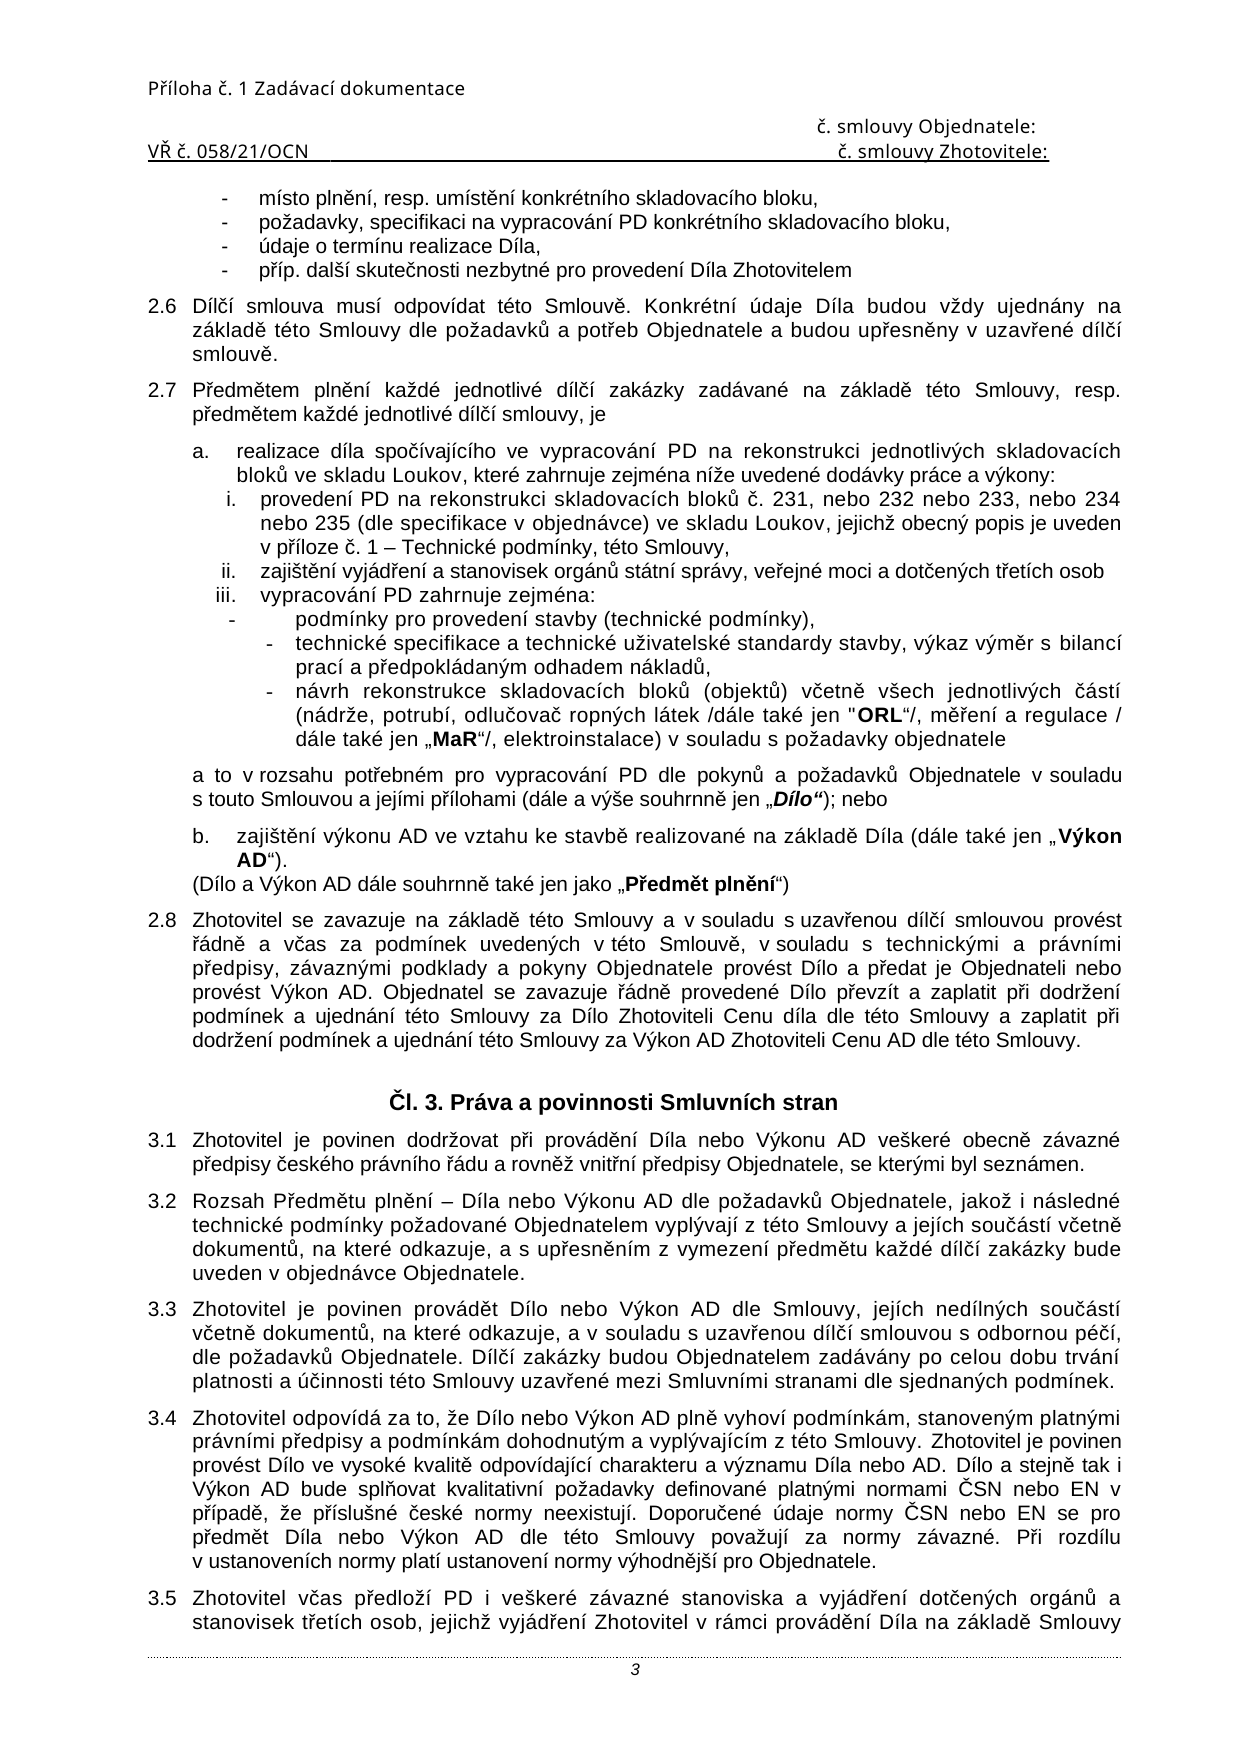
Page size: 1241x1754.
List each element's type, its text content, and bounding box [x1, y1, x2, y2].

text (Dílo a Výkon AD dále souhrnně také jen jako „Předmět plnění“) [148, 872, 1122, 896]
list Dílčí smlouva musí odpovídat této Smlouvě. Konkrétní údaje Díla budou vždy ujednány na základě této Smlouvy dle požadavků a potřeb Objednatele a budou upřesněny v uzavřené dílčí smlouvě. [148, 294, 1122, 366]
list podmínky pro provedení stavby (technické podmínky), [223, 606, 1122, 631]
list Předmětem plnění každé jednotlivé dílčí zakázky zadávané na základě této Smlouvy, resp. předmětem každé jednotlivé dílčí smlouvy, je [148, 378, 1122, 426]
list provedení PD na rekonstrukci skladovacích bloků č. 231, nebo 232 nebo 233, nebo 234 nebo 235 (dle specifikace v objednávce) ve skladu Loukov, jejichž obecný popis je uveden v příloze č. 1 – Technické podmínky, této Smlouvy, [236, 487, 1122, 558]
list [148, 1586, 1122, 1633]
list požadavky, specifikaci na vypracování PD konkrétního skladovacího bloku, [221, 209, 1122, 233]
list návrh rekonstrukce skladovacích bloků (objektů) včetně všech jednotlivých částí (nádrže, potrubí, odlučovač ropných látek /dále také jen "ORL“/, měření a regulace / dále také jen „MaR“/, elektroinstalace) v souladu s požadavky objednatele [266, 679, 1122, 751]
list vypracování PD zahrnuje zejména: [236, 582, 1122, 606]
list Zhotovitel je povinen provádět Dílo nebo Výkon AD dle Smlouvy, jejích nedílných součástí včetně dokumentů, na které odkazuje, a v souladu s uzavřenou dílčí smlouvou s odbornou péčí, dle požadavků Objednatele. Dílčí zakázky budou Objednatelem zadávány po celou dobu trvání platnosti a účinnosti této Smlouvy uzavřené mezi Smluvními stranami dle sjednaných podmínek. [148, 1297, 1122, 1393]
list Rozsah Předmětu plnění – Díla nebo Výkonu AD dle požadavků Objednatele, jakož i následné technické podmínky požadované Objednatelem vyplývají z této Smlouvy a jejích součástí včetně dokumentů, na které odkazuje, a s upřesněním z vymezení předmětu každé dílčí zakázky bude uveden v objednávce Objednatele. [148, 1189, 1122, 1284]
list technické specifikace a technické uživatelské standardy stavby, výkaz výměr s bilancí prací a předpokládaným odhadem nákladů, [266, 631, 1122, 679]
list údaje o termínu realizace Díla, [221, 233, 1122, 257]
list místo plnění, resp. umístění konkrétního skladovacího bloku, [221, 186, 1122, 209]
list zajištění výkonu AD ve vztahu ke stavbě realizované na základě Díla (dále také jen „Výkon AD“). [192, 824, 1122, 872]
list zajištění vyjádření a stanovisek orgánů státní správy, veřejné moci a dotčených třetích osob [236, 558, 1122, 582]
list realizace díla spočívajícího ve vypracování PD na rekonstrukci jednotlivých skladovacích bloků ve skladu Loukov, které zahrnuje zejména níže uvedené dodávky práce a výkony: [192, 439, 1122, 487]
list Zhotovitel je povinen dodržovat při provádění Díla nebo Výkonu AD veškeré obecně závazné předpisy českého právního řádu a rovněž vnitřní předpisy Objednatele, se kterými byl seznámen. [148, 1128, 1122, 1176]
list Zhotovitel odpovídá za to, že Dílo nebo Výkon AD plně vyhoví podmínkám, stanoveným platnými právními předpisy a podmínkám dohodnutým a vyplývajícím z této Smlouvy. Zhotovitel je povinen provést Dílo ve vysoké kvalitě odpovídající charakteru a významu Díla nebo AD. Dílo a stejně tak i Výkon AD bude splňovat kvalitativní požadavky definované platnými normami ČSN nebo EN v případě, že příslušné české normy neexistují. Doporučené údaje normy ČSN nebo EN se pro předmět Díla nebo Výkon AD dle této Smlouvy považují za normy závazné. Při rozdílu v ustanoveních normy platí ustanovení normy výhodnější pro Objednatele. [148, 1405, 1122, 1573]
list Zhotovitel se zavazuje na základě této Smlouvy a v souladu s uzavřenou dílčí smlouvou provést řádně a včas za podmínek uvedených v této Smlouvě, v souladu s technickými a právními předpisy, závaznými podklady a pokyny Objednatele provést Dílo a předat je Objednateli nebo provést Výkon AD. Objednatel se zavazuje řádně provedené Dílo převzít a zaplatit při dodržení podmínek a ujednání této Smlouvy za Dílo Zhotoviteli Cenu díla dle této Smlouvy a zaplatit při dodržení podmínek a ujednání této Smlouvy za Výkon AD Zhotoviteli Cenu AD dle této Smlouvy. [148, 908, 1122, 1052]
text a to v rozsahu potřebném pro vypracování PD dle pokynů a požadavků Objednatele v souladu s touto Smlouvou a jejími přílohami (dále a výše souhrnně jen „Dílo“); nebo [192, 763, 1122, 811]
list příp. další skutečnosti nezbytné pro provedení Díla Zhotovitelem [221, 257, 1122, 281]
text Práva a povinnosti Smluvních stran [105, 1089, 1122, 1116]
